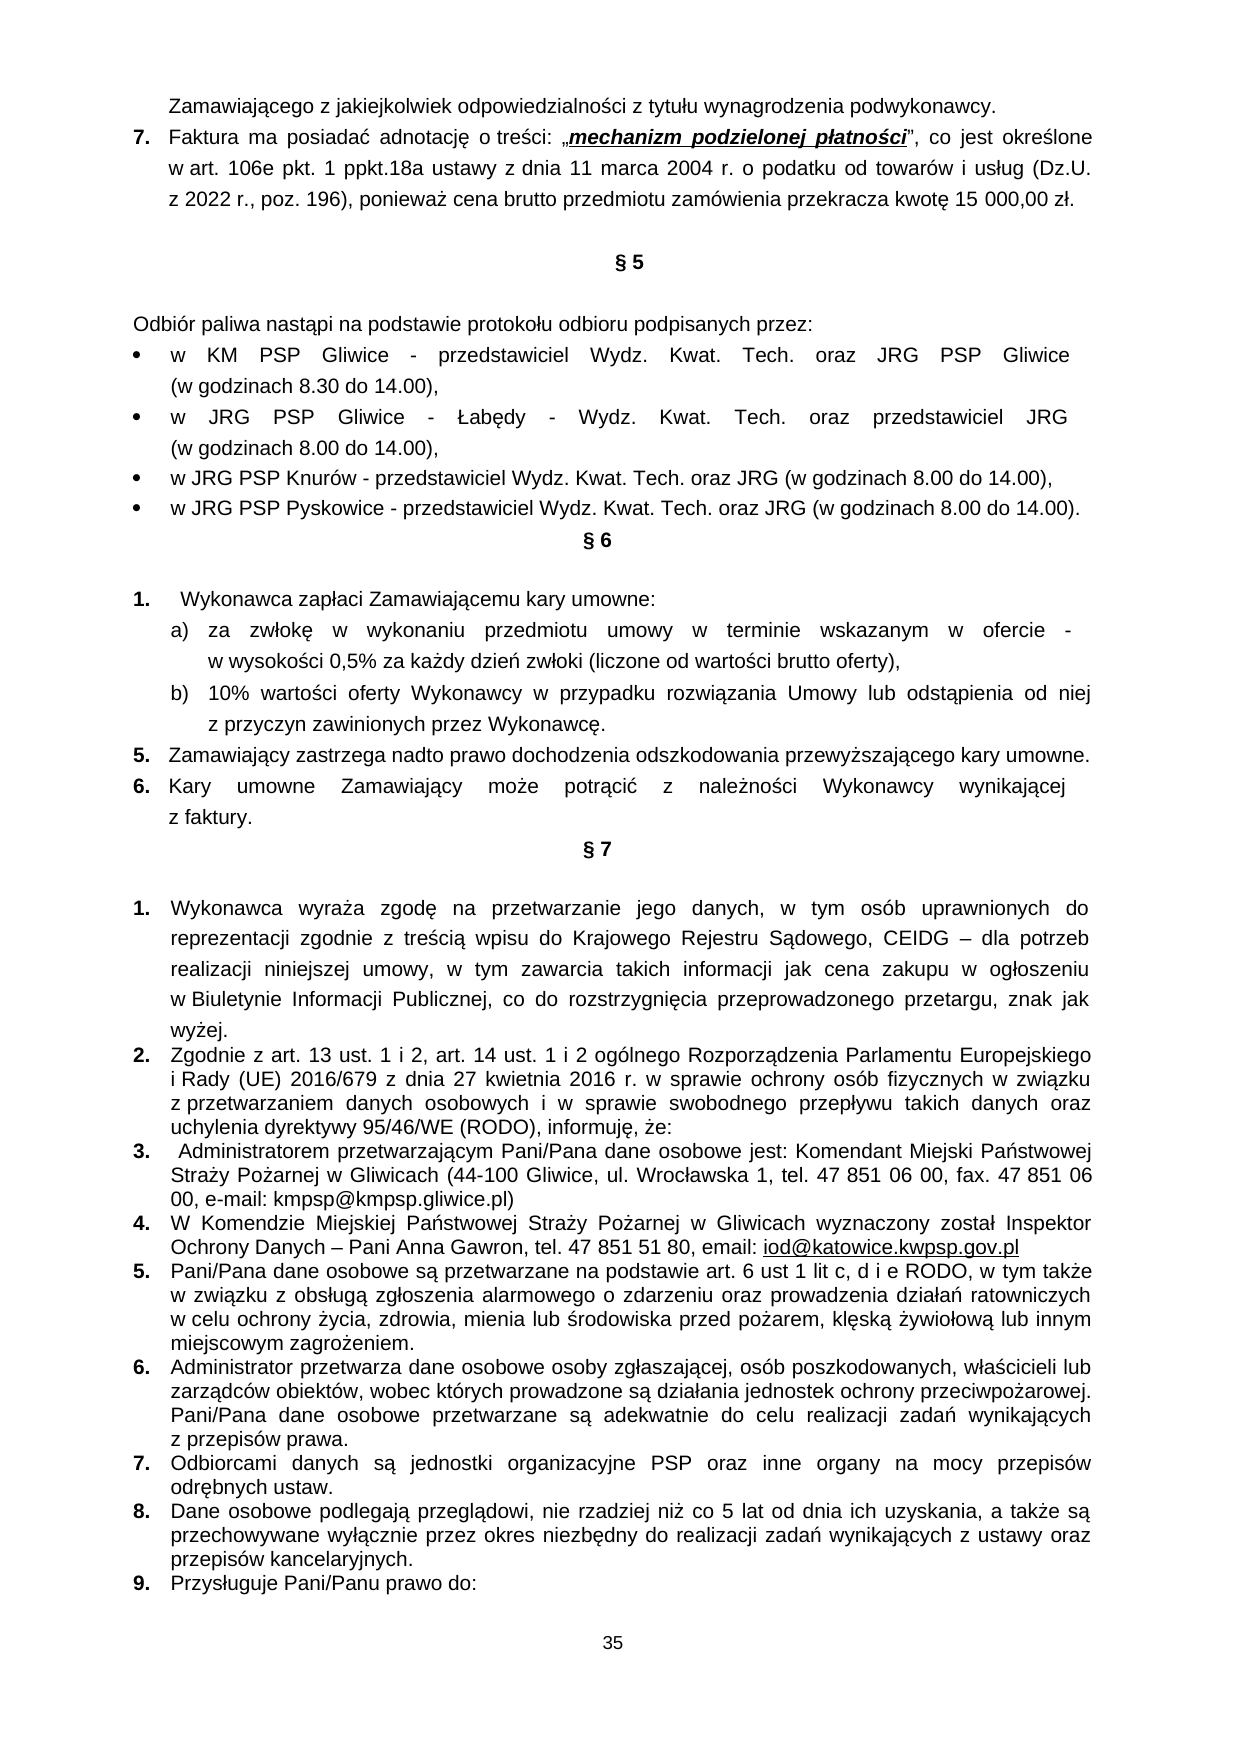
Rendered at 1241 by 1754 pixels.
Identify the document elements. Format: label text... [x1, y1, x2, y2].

text § 6 [554, 522, 1092, 554]
list w KM PSP Gliwice - przedstawiciel Wydz. Kwat. Tech. oraz JRG PSP Gliwice (w godzinach 8.30 do 14.00), [133, 337, 1092, 399]
list w JRG PSP Knurów - przedstawiciel Wydz. Kwat. Tech. oraz JRG (w godzinach 8.00 do 14.00), [133, 462, 1092, 492]
list w JRG PSP Gliwice - Łabędy - Wydz. Kwat. Tech. oraz przedstawiciel JRG (w godzinach 8.00 do 14.00), [133, 399, 1092, 462]
list Wykonawca wyraża zgodę na przetwarzanie jego danych, w tym osób uprawnionych do reprezentacji zgodnie z treścią wpisu do Krajowego Rejestru Sądowego, CEIDG – dla potrzeb realizacji niniejszej umowy, w tym zawarcia takich informacji jak cena zakupu w ogłoszeniu w Biuletynie Informacji Publicznej, co do rozstrzygnięcia przeprowadzonego przetargu, znak jak wyżej. [133, 891, 1090, 1043]
list Pani/Pana dane osobowe są przetwarzane na podstawie art. 6 ust 1 lit c, d i e RODO, w tym także w związku z obsługą zgłoszenia alarmowego o zdarzeniu oraz prowadzenia działań ratowniczych w celu ochrony życia, zdrowia, mienia lub środowiska przed pożarem, klęską żywiołową lub innym miejscowym zagrożeniem. [133, 1259, 1092, 1355]
list Administrator przetwarza dane osobowe osoby zgłaszającej, osób poszkodowanych, właścicieli lub zarządców obiektów, wobec których prowadzone są działania jednostek ochrony przeciwpożarowej. Pani/Pana dane osobowe przetwarzane są adekwatnie do celu realizacji zadań wynikających z przepisów prawa. [133, 1355, 1092, 1451]
list Wykonawca zapłaci Zamawiającemu kary umowne: [133, 582, 1092, 613]
text Odbiór paliwa nastąpi na podstawie protokołu odbioru podpisanych przez: [133, 306, 1092, 337]
list 10% wartości oferty Wykonawcy w przypadku rozwiązania Umowy lub odstąpienia od niej z przyczyn zawinionych przez Wykonawcę. [170, 675, 1092, 737]
list Kary umowne Zamawiający może potrącić z należności Wykonawcy wynikającej z faktury. [133, 768, 1092, 830]
list W Komendzie Miejskiej Państwowej Straży Pożarnej w Gliwicach wyznaczony został Inspektor Ochrony Danych – Pani Anna Gawron, tel. 47 851 51 80, email: iod@katowice.kwpsp.gov.pl [133, 1211, 1092, 1259]
list Zamawiający zastrzega nadto prawo dochodzenia odszkodowania przewyższającego kary umowne. [133, 737, 1092, 768]
list Odbiorcami danych są jednostki organizacyjne PSP oraz inne organy na mocy przepisów odrębnych ustaw. [133, 1451, 1092, 1498]
list Faktura ma posiadać adnotację o treści: „mechanizm podzielonej płatności”, co jest określone w art. 106e pkt. 1 ppkt.18a ustawy z dnia 11 marca 2004 r. o podatku od towarów i usług (Dz.U. z 2022 r., poz. 196), ponieważ cena brutto przedmiotu zamówienia przekracza kwotę 15 000,00 zł. [133, 120, 1092, 213]
list Przysługuje Pani/Panu prawo do: [133, 1570, 1092, 1594]
list Administratorem przetwarzającym Pani/Pana dane osobowe jest: Komendant Miejski Państwowej Straży Pożarnej w Gliwicach (44-100 Gliwice, ul. Wrocławska 1, tel. 47 851 06 00, fax. 47 851 06 00, e-mail: kmpsp@kmpsp.gliwice.pl) [133, 1139, 1092, 1211]
list Dane osobowe podlegają przeglądowi, nie rzadziej niż co 5 lat od dnia ich uzyskania, a także są przechowywane wyłącznie przez okres niezbędny do realizacji zadań wynikających z ustawy oraz przepisów kancelaryjnych. [133, 1498, 1092, 1570]
text § 7 [508, 830, 1090, 863]
text § 5 [166, 244, 1092, 276]
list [133, 89, 1092, 120]
list Zgodnie z art. 13 ust. 1 i 2, art. 14 ust. 1 i 2 ogólnego Rozporządzenia Parlamentu Europejskiego i Rady (UE) 2016/679 z dnia 27 kwietnia 2016 r. w sprawie ochrony osób fizycznych w związku z przetwarzaniem danych osobowych i w sprawie swobodnego przepływu takich danych oraz uchylenia dyrektywy 95/46/WE (RODO), informuję, że: [133, 1043, 1092, 1139]
list w JRG PSP Pyskowice - przedstawiciel Wydz. Kwat. Tech. oraz JRG (w godzinach 8.00 do 14.00). [133, 492, 1092, 522]
list za zwłokę w wykonaniu przedmiotu umowy w terminie wskazanym w ofercie - w wysokości 0,5% za każdy dzień zwłoki (liczone od wartości brutto oferty), [170, 613, 1092, 675]
